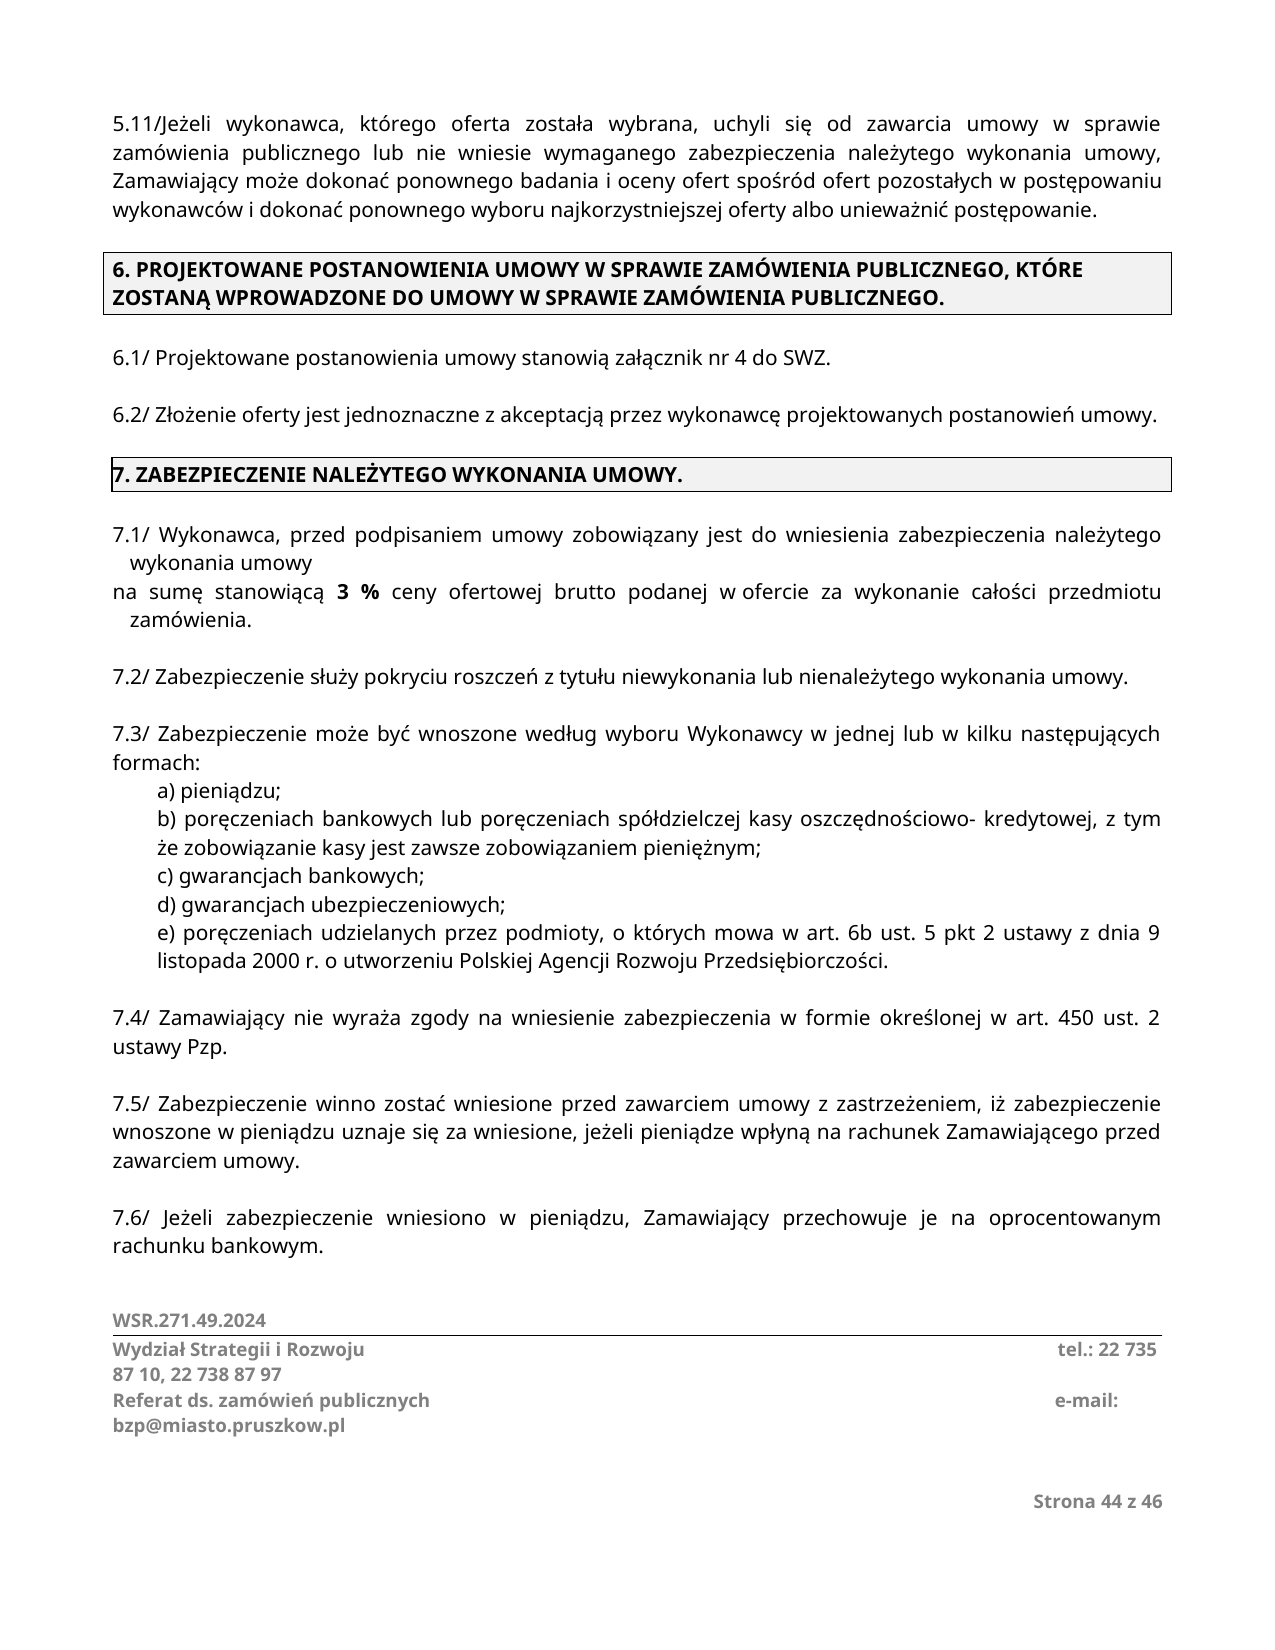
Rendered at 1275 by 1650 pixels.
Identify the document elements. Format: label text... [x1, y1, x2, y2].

text c) gwarancjach bankowych; [157, 861, 1162, 890]
text 6. PROJEKTOWANE POSTANOWIENIA UMOWY W SPRAWIE ZAMÓWIENIA PUBLICZNEGO, KTÓRE ZOSTANĄ WPROWADZONE DO UMOWY W SPRAWIE ZAMÓWIENIA PUBLICZNEGO. [104, 253, 1171, 314]
text 6.1/ Projektowane postanowienia umowy stanowią załącznik nr 4 do SWZ. [112, 343, 1162, 372]
text e) poręczeniach udzielanych przez podmioty, o których mowa w art. 6b ust. 5 pkt 2 ustawy z dnia 9 listopada 2000 r. o utworzeniu Polskiej Agencji Rozwoju Przedsiębiorczości. [157, 918, 1162, 975]
text d) gwarancjach ubezpieczeniowych; [157, 890, 1162, 918]
text 7.1/ Wykonawca, przed podpisaniem umowy zobowiązany jest do wniesienia zabezpieczenia należytego wykonania umowy [112, 520, 1162, 577]
text 5.11/Jeżeli wykonawca, którego oferta została wybrana, uchyli się od zawarcia umowy w sprawie zamówienia publicznego lub nie wniesie wymaganego zabezpieczenia należytego wykonania umowy, Zamawiający może dokonać ponownego badania i oceny ofert spośród ofert pozostałych w postępowaniu wykonawców i dokonać ponownego wyboru najkorzystniejszej oferty albo unieważnić postępowanie. [112, 109, 1162, 223]
text a) pieniądzu; [157, 776, 1162, 804]
text b) poręczeniach bankowych lub poręczeniach spółdzielczej kasy oszczędnościowo- kredytowej, z tym że zobowiązanie kasy jest zawsze zobowiązaniem pieniężnym; [157, 804, 1162, 861]
text 7.4/ Zamawiający nie wyraża zgody na wniesienie zabezpieczenia w formie określonej w art. 450 ust. 2 ustawy Pzp. [112, 1003, 1162, 1060]
text 6.2/ Złożenie oferty jest jednoznaczne z akceptacją przez wykonawcę projektowanych postanowień umowy. [112, 400, 1162, 428]
text 7.3/ Zabezpieczenie może być wnoszone według wyboru Wykonawcy w jednej lub w kilku następujących formach: [112, 719, 1162, 776]
text 7.2/ Zabezpieczenie służy pokryciu roszczeń z tytułu niewykonania lub nienależytego wykonania umowy. [112, 662, 1162, 691]
text 7. ZABEZPIECZENIE NALEŻYTEGO WYKONANIA UMOWY. [113, 458, 1171, 491]
text 7.5/ Zabezpieczenie winno zostać wniesione przed zawarciem umowy z zastrzeżeniem, iż zabezpieczenie wnoszone w pieniądzu uznaje się za wniesione, jeżeli pieniądze wpłyną na rachunek Zamawiającego przed zawarciem umowy. [112, 1089, 1162, 1174]
text na sumę stanowiącą 3 % ceny ofertowej brutto podanej w ofercie za wykonanie całości przedmiotu zamówienia. [112, 577, 1162, 634]
text 7.6/ Jeżeli zabezpieczenie wniesiono w pieniądzu, Zamawiający przechowuje je na oprocentowanym rachunku bankowym. [112, 1203, 1162, 1259]
